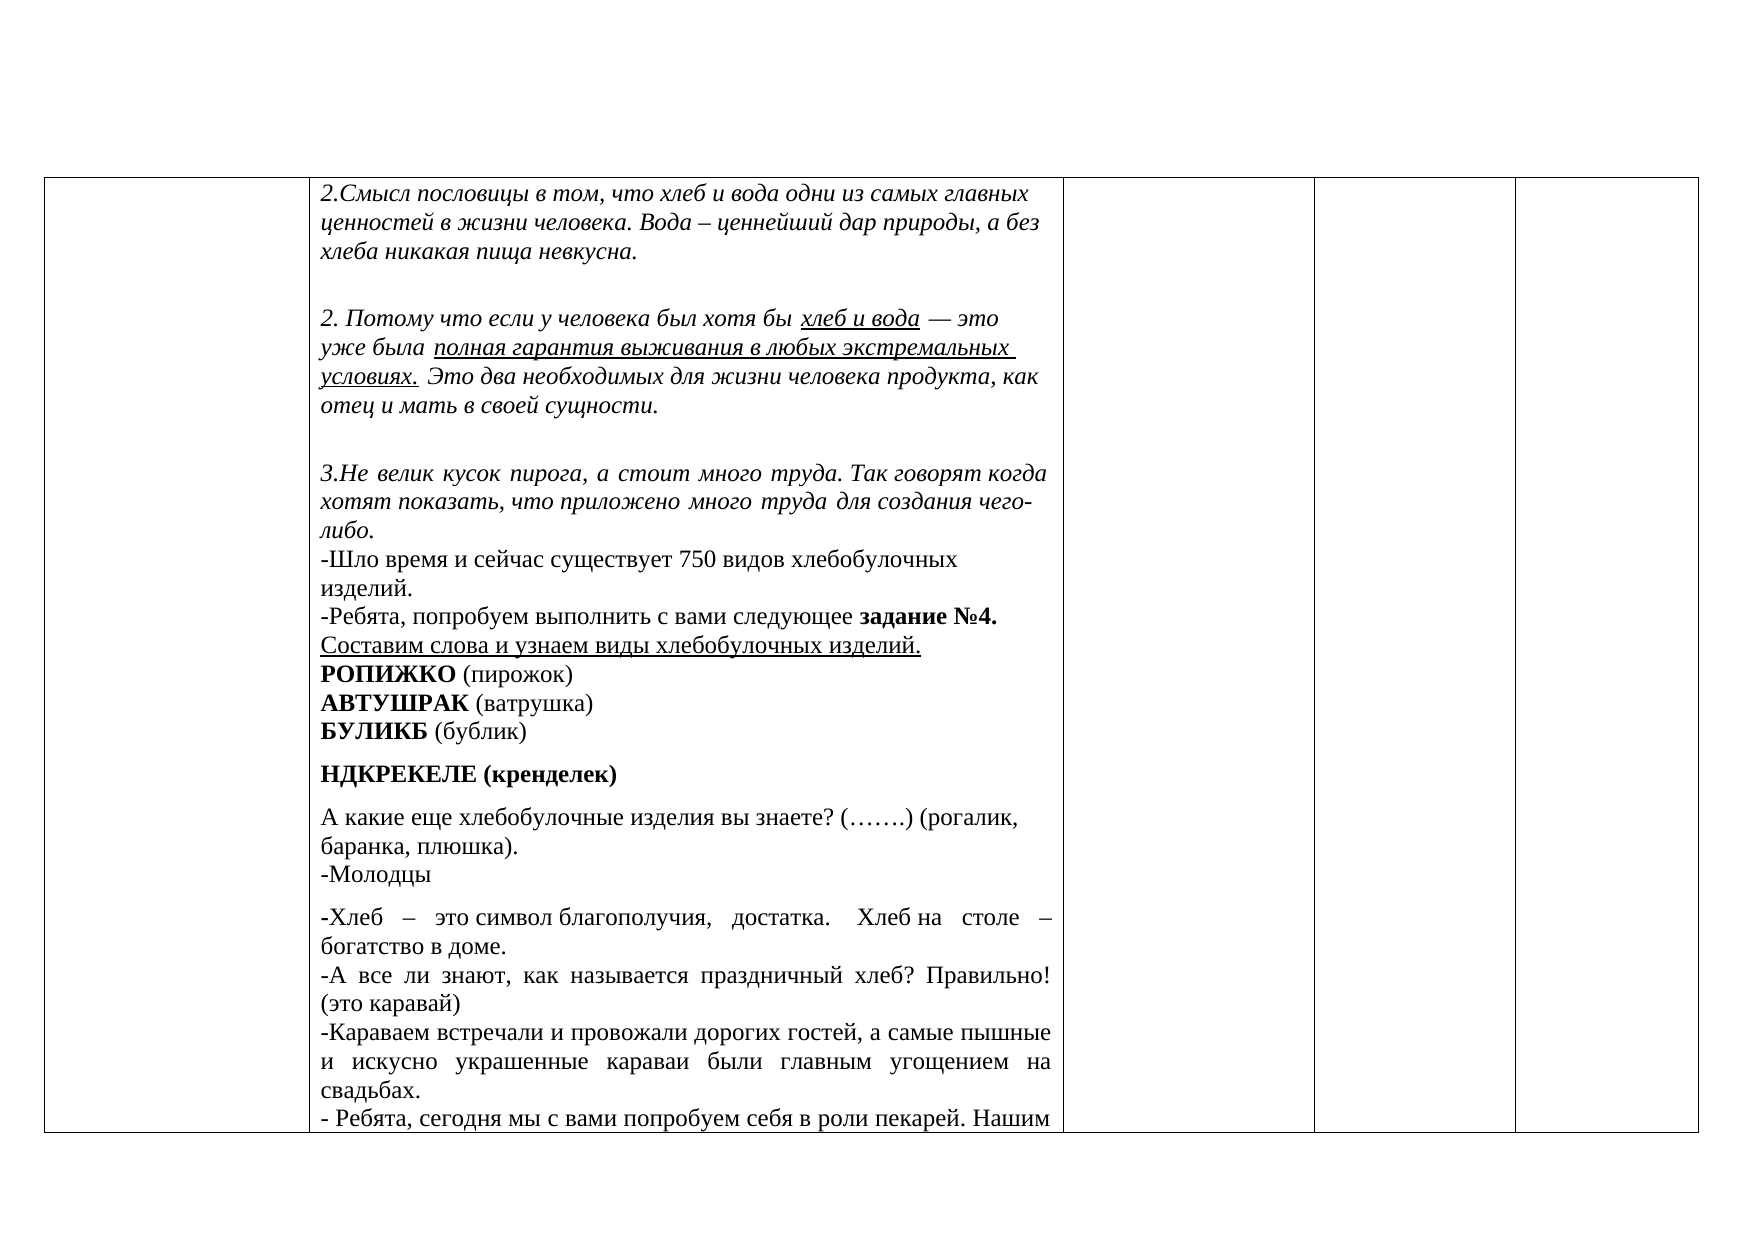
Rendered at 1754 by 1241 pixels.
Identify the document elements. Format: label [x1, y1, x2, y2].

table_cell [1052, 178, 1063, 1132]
table_cell [1315, 178, 1515, 1132]
table_cell [1516, 178, 1698, 1132]
table_cell [45, 178, 309, 1132]
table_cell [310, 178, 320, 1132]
table_cell [1064, 178, 1314, 1132]
